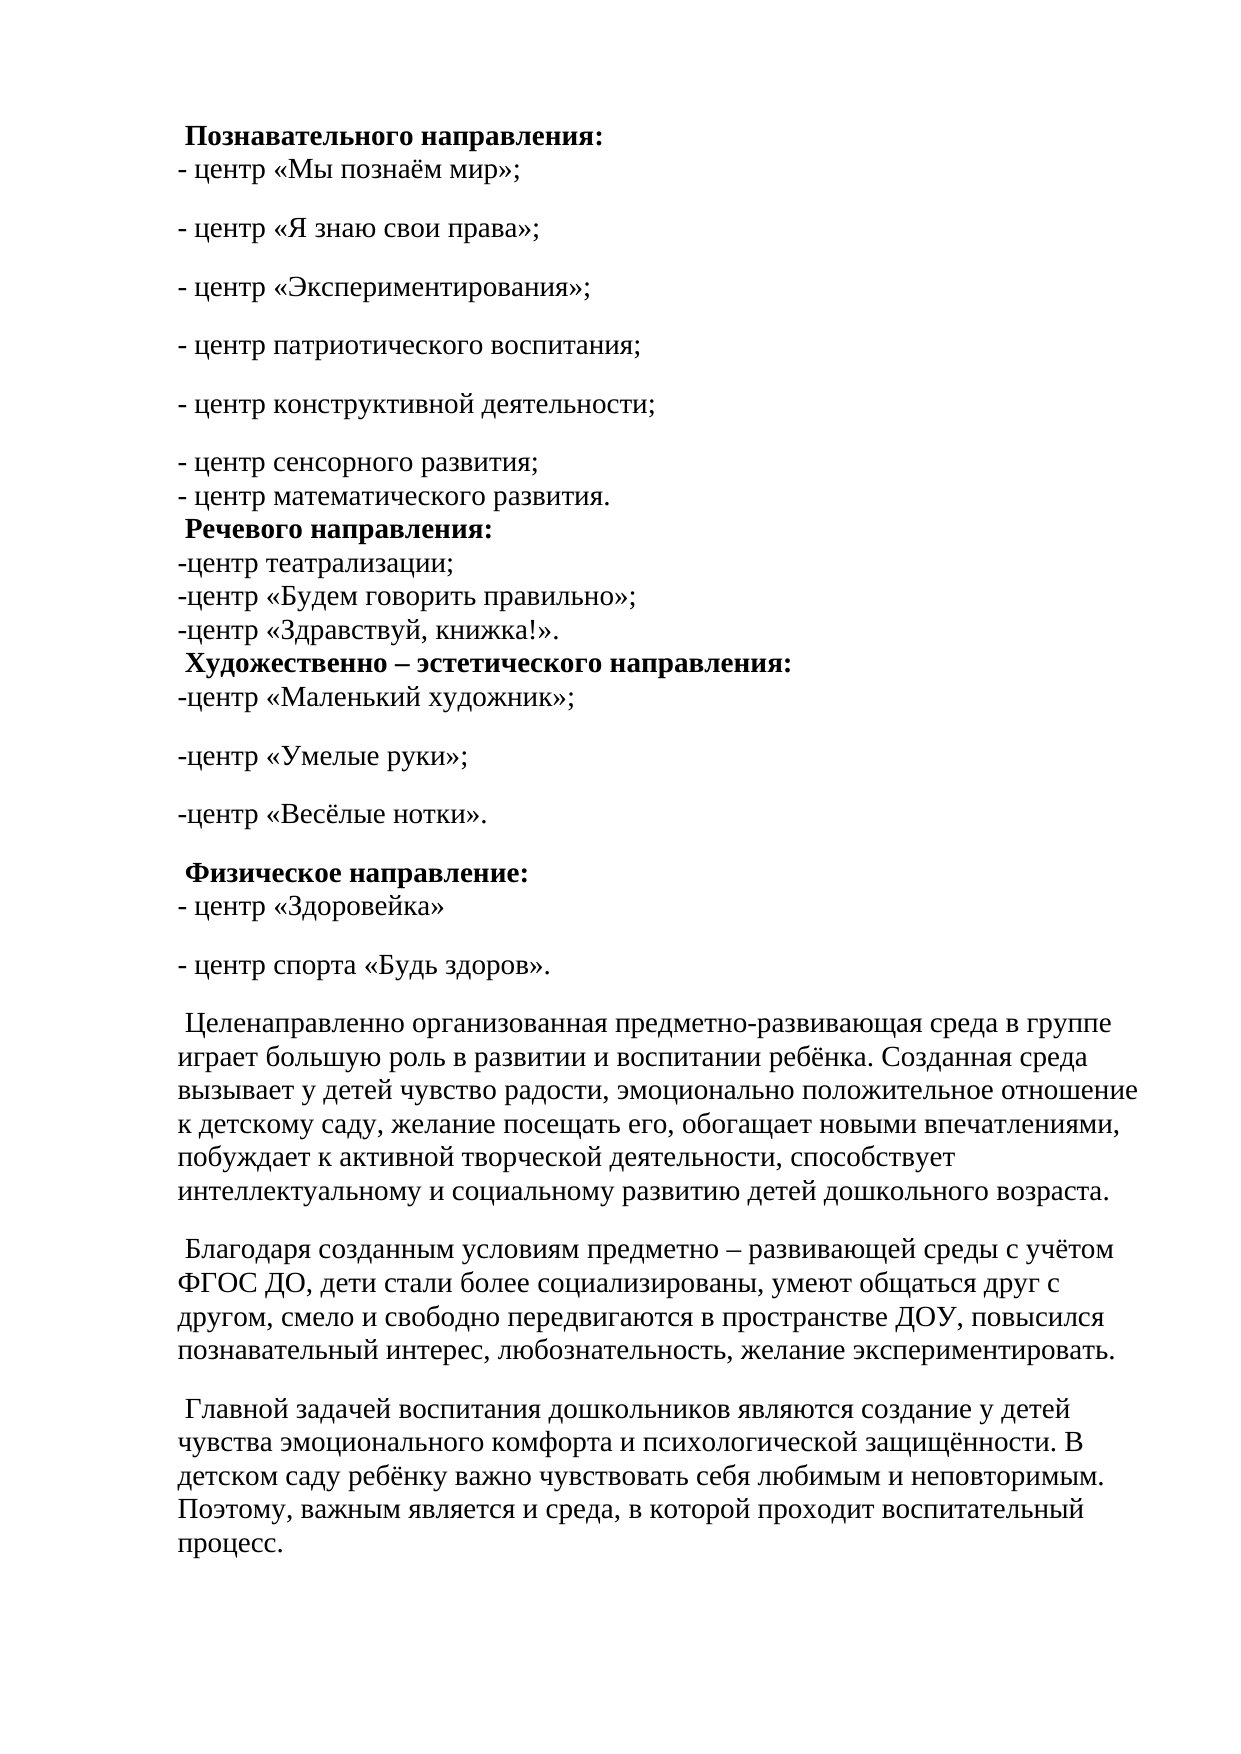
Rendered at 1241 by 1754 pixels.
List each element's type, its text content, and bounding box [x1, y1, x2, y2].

text Физическое направление: [177, 855, 1152, 888]
text - центр «Здоровейка» [177, 888, 1152, 922]
text - центр конструктивной деятельности; [177, 386, 1152, 419]
text -центр «Маленький художник»; [177, 679, 1152, 713]
text - центр «Мы познаём мир»; [177, 152, 1152, 185]
text -центр «Здравствуй, книжка!». [177, 612, 1152, 646]
text -центр театрализации; [177, 545, 1152, 578]
text Познавательного направления: [177, 118, 1152, 152]
text - центр патриотического воспитания; [177, 327, 1152, 361]
text -центр «Будем говорить правильно»; [177, 578, 1152, 612]
text - центр спорта «Будь здоров». [177, 947, 1152, 980]
text Художественно – эстетического направления: [177, 646, 1152, 679]
text - центр «Я знаю свои права»; [177, 210, 1152, 244]
text -центр «Умелые руки»; [177, 738, 1152, 771]
text - центр «Экспериментирования»; [177, 269, 1152, 302]
text Благодаря созданным условиям предметно – развивающей среды с учётом ФГОС ДО, дети стали более социализированы, умеют общаться друг с другом, смело и свободно передвигаются в пространстве ДОУ, повысился познавательный интерес, любознательность, желание экспериментировать. [177, 1232, 1152, 1366]
text Речевого направления: [177, 511, 1152, 545]
text -центр «Весёлые нотки». [177, 796, 1152, 830]
text Главной задачей воспитания дошкольников являются создание у детей чувства эмоционального комфорта и психологической защищённости. В детском саду ребёнку важно чувствовать себя любимым и неповторимым. Поэтому, важным является и среда, в которой проходит воспитательный процесс. [177, 1391, 1152, 1558]
text - центр сенсорного развития; [177, 444, 1152, 478]
text - центр математического развития. [177, 478, 1152, 511]
text Целенаправленно организованная предметно-развивающая среда в группе играет большую роль в развитии и воспитании ребёнка. Созданная среда вызывает у детей чувство радости, эмоционально положительное отношение к детскому саду, желание посещать его, обогащает новыми впечатлениями, побуждает к активной творческой деятельности, способствует интеллектуальному и социальному развитию детей дошкольного возраста. [177, 1005, 1152, 1207]
